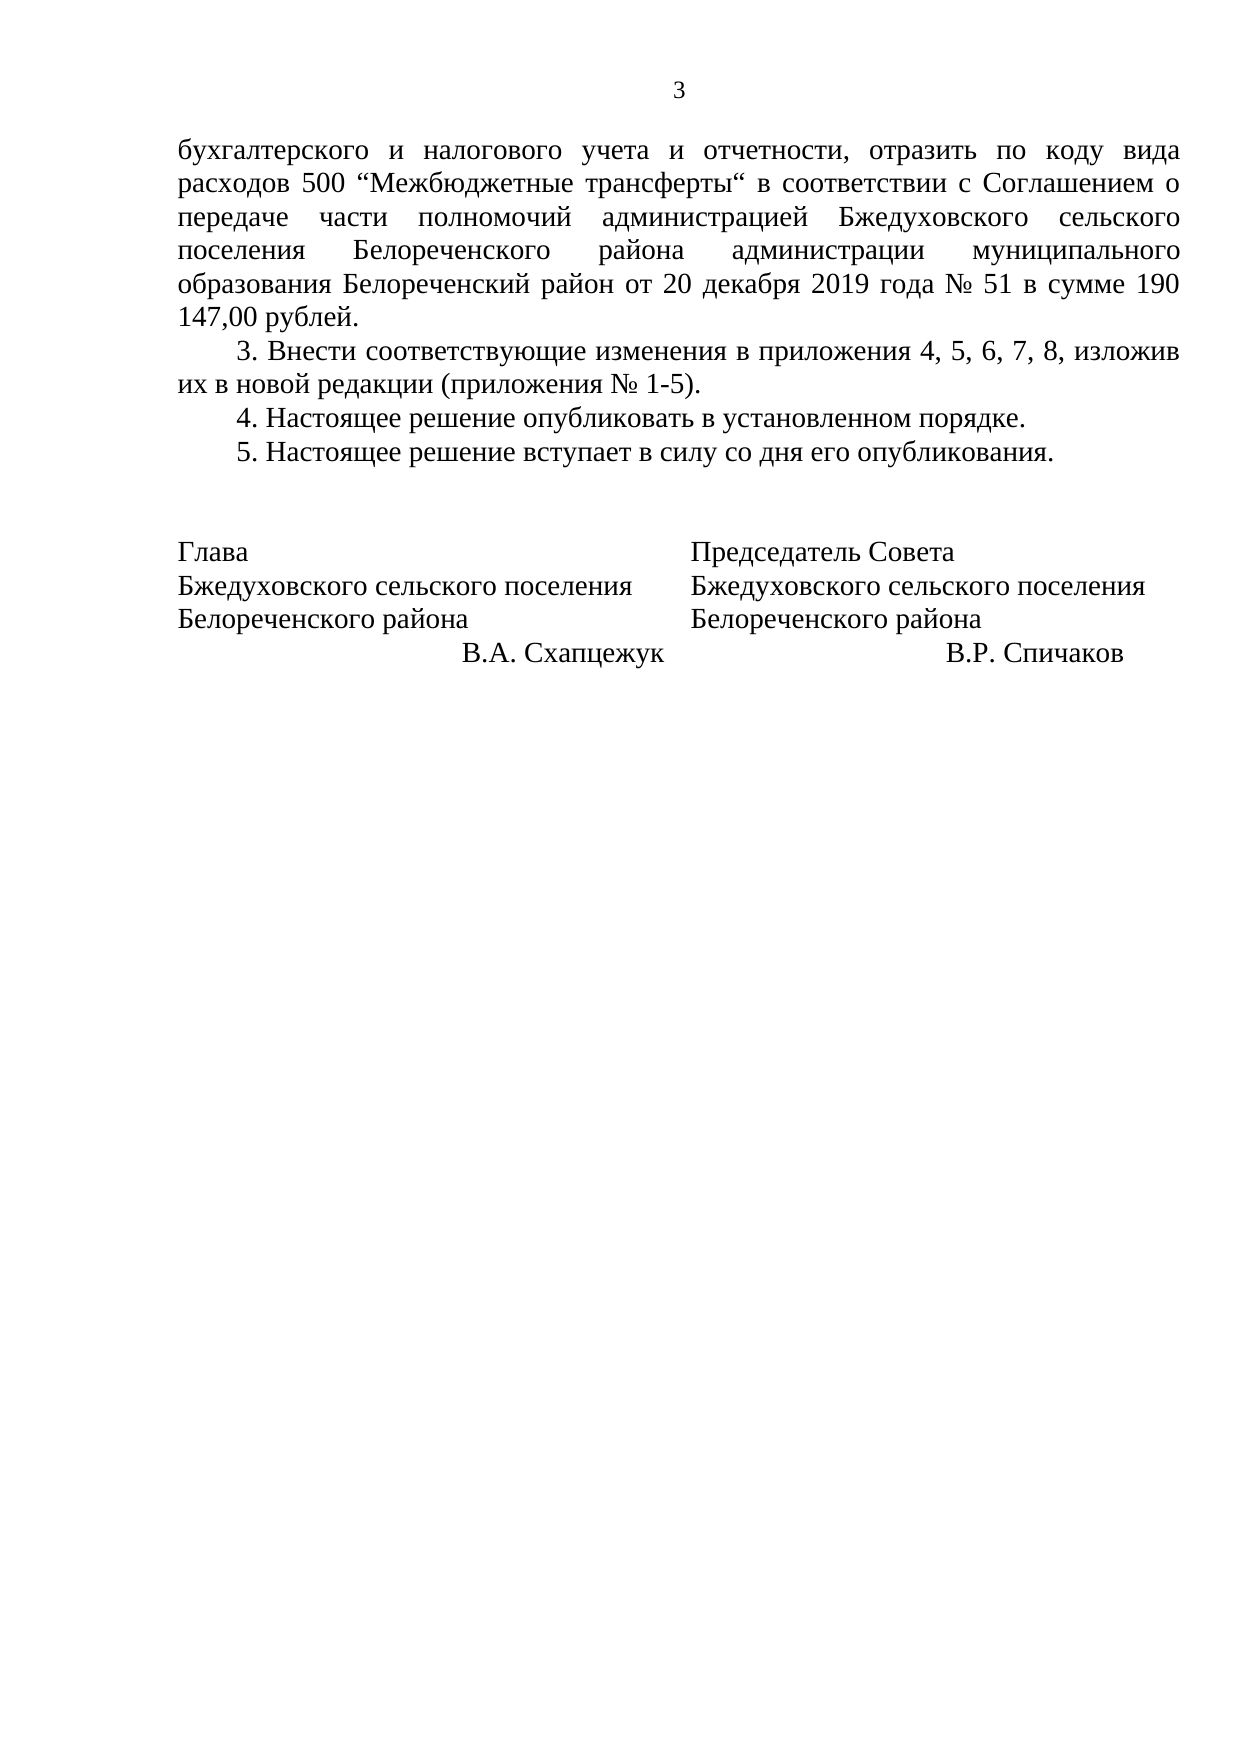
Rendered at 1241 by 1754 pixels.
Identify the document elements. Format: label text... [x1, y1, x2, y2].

text 4. Настоящее решение опубликовать в установленном порядке. [177, 400, 1181, 434]
text 3. Внести соответствующие изменения в приложения 4, 5, 6, 7, 8, изложив их в новой редакции (приложения № 1-5). [177, 333, 1181, 400]
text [177, 132, 1181, 333]
text 5. Настоящее решение вступает в силу со дня его опубликования. [177, 434, 1181, 467]
table_header Глава Бжедуховского сельского поселения Белореченского района В.А. Схапцежук [166, 501, 679, 668]
table_header Председатель Совета Бжедуховского сельского поселения Белореченского района В.Р. Спичаков [679, 501, 1214, 668]
